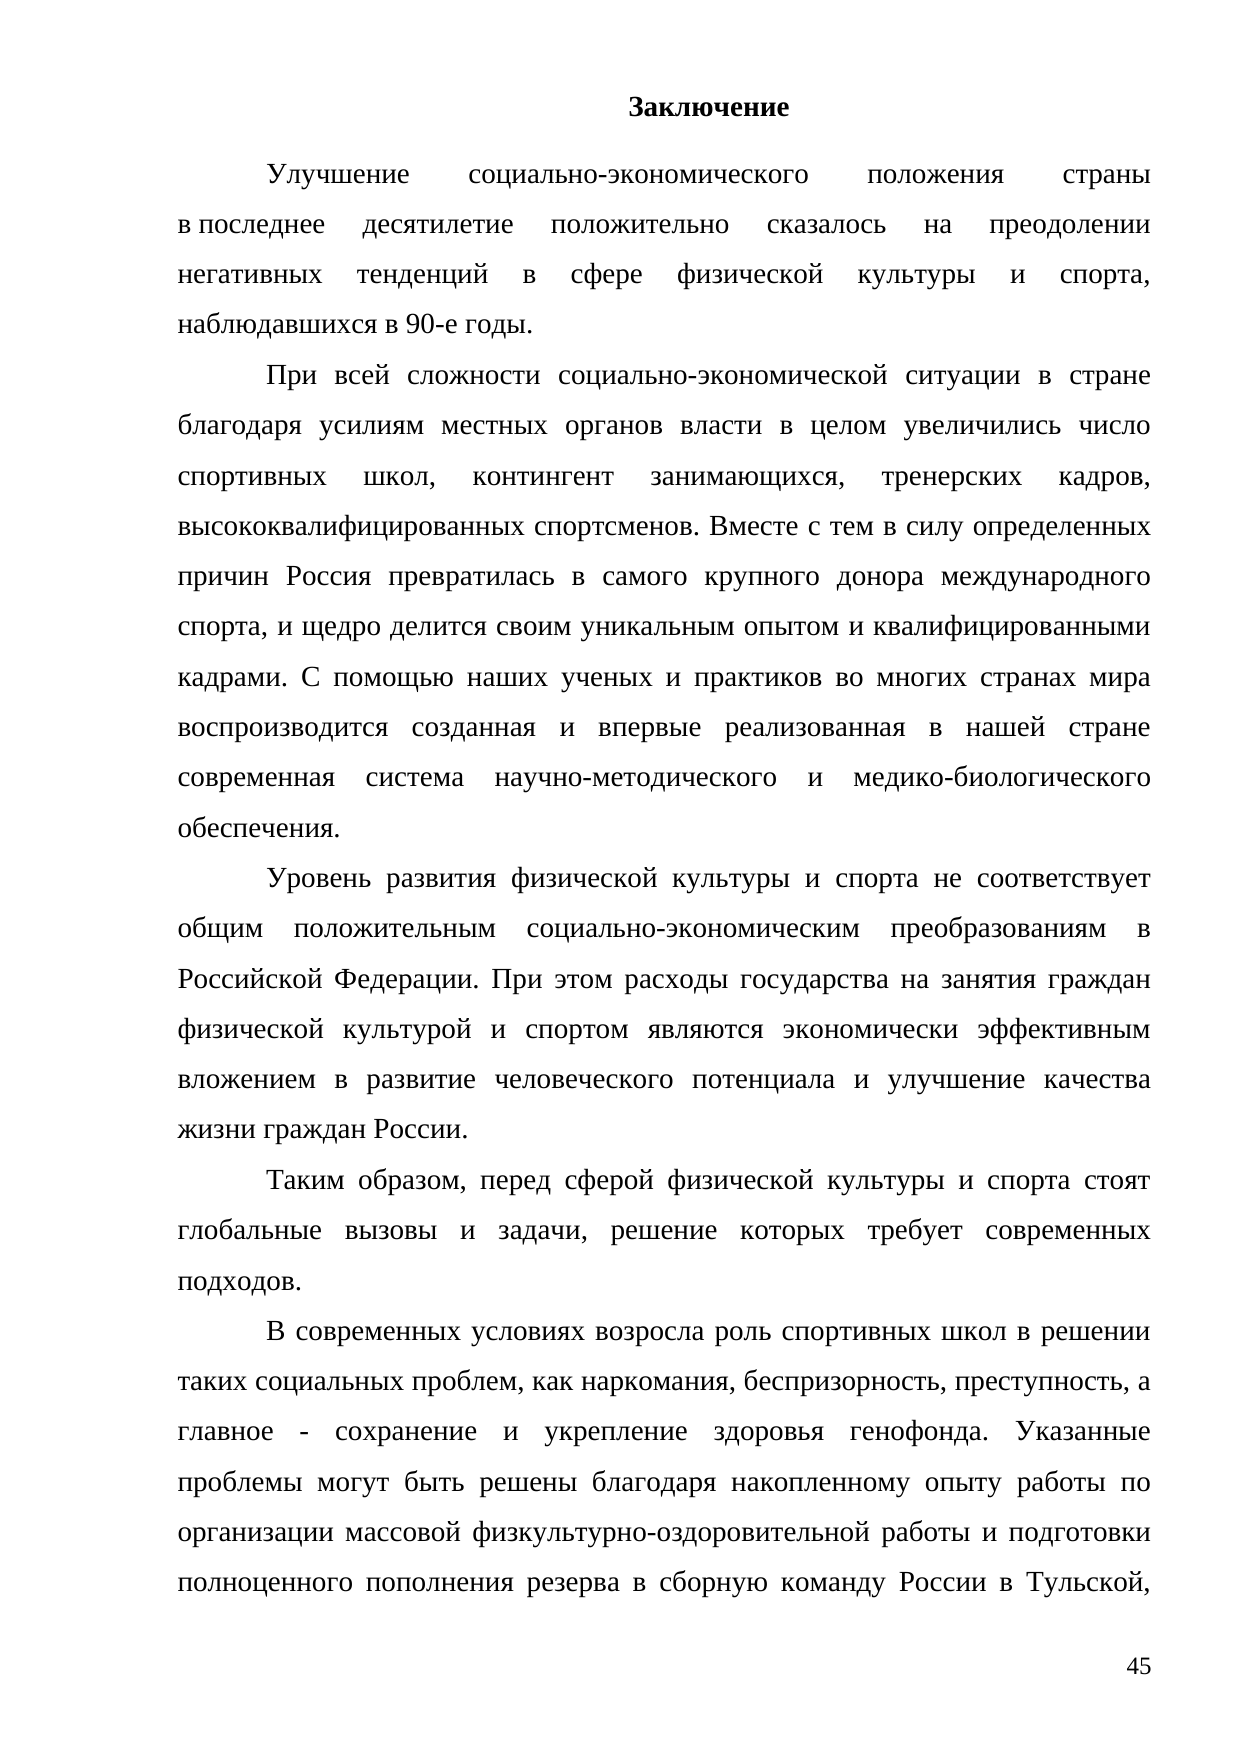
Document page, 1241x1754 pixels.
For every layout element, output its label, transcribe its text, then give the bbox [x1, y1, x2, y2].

text Улучшение социально-экономического положения страны в последнее десятилетие положительно сказалось на преодолении негативных тенденций в сфере физической культуры и спорта, наблюдавшихся в 90-е годы. [177, 156, 1152, 340]
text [177, 1313, 1152, 1598]
text При всей сложности социально-экономической ситуации в стране благодаря усилиям местных органов власти в целом увеличились число спортивных школ, контингент занимающихся, тренерских кадров, высококвалифицированных спортсменов. Вместе с тем в силу определенных причин Россия превратилась в самого крупного донора международного спорта, и щедро делится своим уникальным опытом и квалифицированными кадрами. С помощью наших ученых и практиков во многих странах мира воспроизводится созданная и впервые реализованная в нашей стране современная система научно-методического и медико-биологического обеспечения. [177, 357, 1152, 843]
text Заключение [177, 89, 1152, 122]
text Уровень развития физической культуры и спорта не соответствует общим положительным социально-экономическим преобразованиям в Российской Федерации. При этом расходы государства на занятия граждан физической культурой и спортом являются экономически эффективным вложением в развитие человеческого потенциала и улучшение качества жизни граждан России. [177, 860, 1152, 1145]
text Таким образом, перед сферой физической культуры и спорта стоят глобальные вызовы и задачи, решение которых требует современных подходов. [177, 1162, 1152, 1296]
